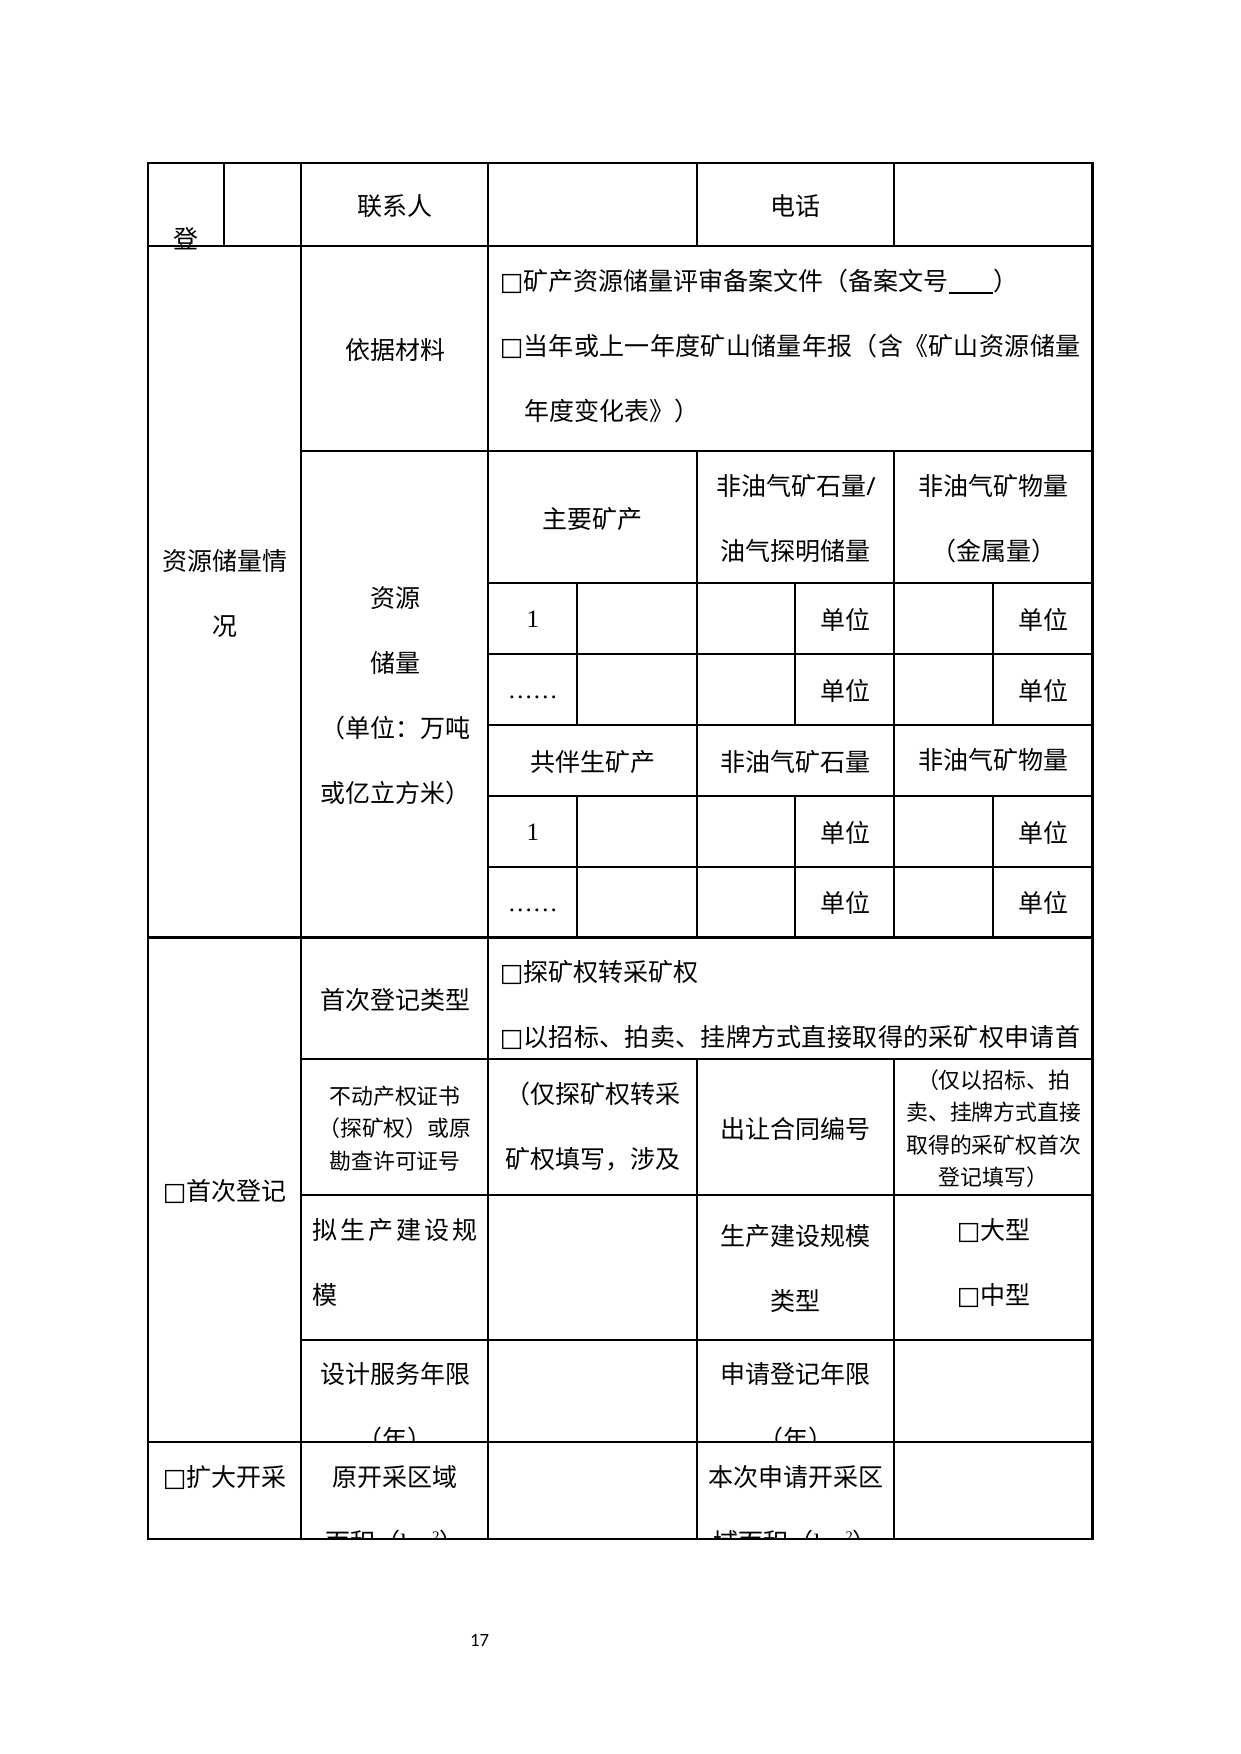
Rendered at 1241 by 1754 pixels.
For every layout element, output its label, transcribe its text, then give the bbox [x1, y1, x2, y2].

table_cell [895, 1341, 1091, 1441]
table_cell [698, 868, 794, 936]
table_cell [489, 1341, 696, 1441]
table_cell 主要矿产 [489, 452, 696, 582]
table_cell 本次申请开采区域面积（km2） [698, 1443, 893, 1538]
table_cell 单位 [796, 655, 893, 724]
table_cell [489, 1443, 696, 1538]
table_cell [895, 868, 992, 936]
table_cell [895, 584, 992, 653]
table_cell 单位 [796, 868, 893, 936]
table_cell 共伴生矿产 [489, 726, 696, 795]
table_cell [895, 164, 1091, 245]
table_cell 单位 [994, 868, 1091, 936]
table_cell □矿产资源储量评审备案文件（备案文号 ） □当年或上一年度矿山储量年报（含《矿山资源储量年度变化表》） □探明已开发油气田开采储量标定报告 □关闭矿山报告或完成报告、终止报告 [489, 247, 1091, 450]
table_cell 设计服务年限 （年） [302, 1341, 487, 1441]
table_cell [578, 655, 696, 724]
table_cell [489, 164, 696, 245]
table_cell 首次登记类型 [302, 939, 487, 1058]
table_cell 非油气矿物量（金属量） [895, 726, 1091, 795]
table_cell 1 [489, 584, 576, 653]
table_cell □探矿权转采矿权 □以招标、拍卖、挂牌方式直接取得的采矿权申请首次登记 [489, 939, 1091, 1058]
table_cell 单位 [994, 655, 1091, 724]
table_cell （仅以招标、拍卖、挂牌方式直接取得的采矿权首次登记填写） [895, 1060, 1091, 1194]
table_cell …… [489, 868, 576, 936]
table_cell [578, 868, 696, 936]
table_cell [698, 797, 794, 866]
table_cell [895, 797, 992, 866]
table_cell □扩大开采区域范围 [149, 1443, 300, 1538]
table_cell 单位 [994, 797, 1091, 866]
table_cell 非油气矿石量 [698, 726, 893, 795]
table_cell 1 [489, 797, 576, 866]
table_cell 原开采区域 面积（km2） [302, 1443, 487, 1538]
table_cell □首次登记 [149, 939, 300, 1441]
table_cell 电话 [698, 164, 893, 245]
table_cell [698, 584, 794, 653]
table_cell 申请登记年限 （年） [698, 1341, 893, 1441]
table_cell [895, 655, 992, 724]
table_cell □大型 □中型 □小型 [895, 1196, 1091, 1338]
table_cell （仅探矿权转采矿权填写，涉及多个探矿权的应填写多个） [489, 1060, 696, 1194]
table_cell [489, 1196, 696, 1338]
table_cell 非油气矿石量/油气探明储量 [698, 452, 893, 582]
table_cell 资源储量情况 [149, 247, 300, 936]
table_cell [895, 1443, 1091, 1538]
table_cell 联系人 [302, 164, 487, 245]
table_cell 依据材料 [302, 247, 487, 450]
table_cell [578, 584, 696, 653]
table_cell 非油气矿物量（金属量） [895, 452, 1091, 582]
table_cell 资源 储量 （单位：万吨或亿立方米） [302, 452, 487, 936]
table_cell [578, 797, 696, 866]
table_cell 生产建设规模 类型 [698, 1196, 893, 1338]
table_cell 出让合同编号 [698, 1060, 893, 1194]
table_cell 单位 [994, 584, 1091, 653]
table_cell [698, 655, 794, 724]
table_cell 拟生产建设规模 （万吨/年或亿立方米/年） [302, 1196, 487, 1338]
table_cell …… [489, 655, 576, 724]
table_cell 单位 [796, 584, 893, 653]
table_cell 不动产权证书（探矿权）或原勘查许可证号 [302, 1060, 487, 1194]
table_cell 单位 [796, 797, 893, 866]
